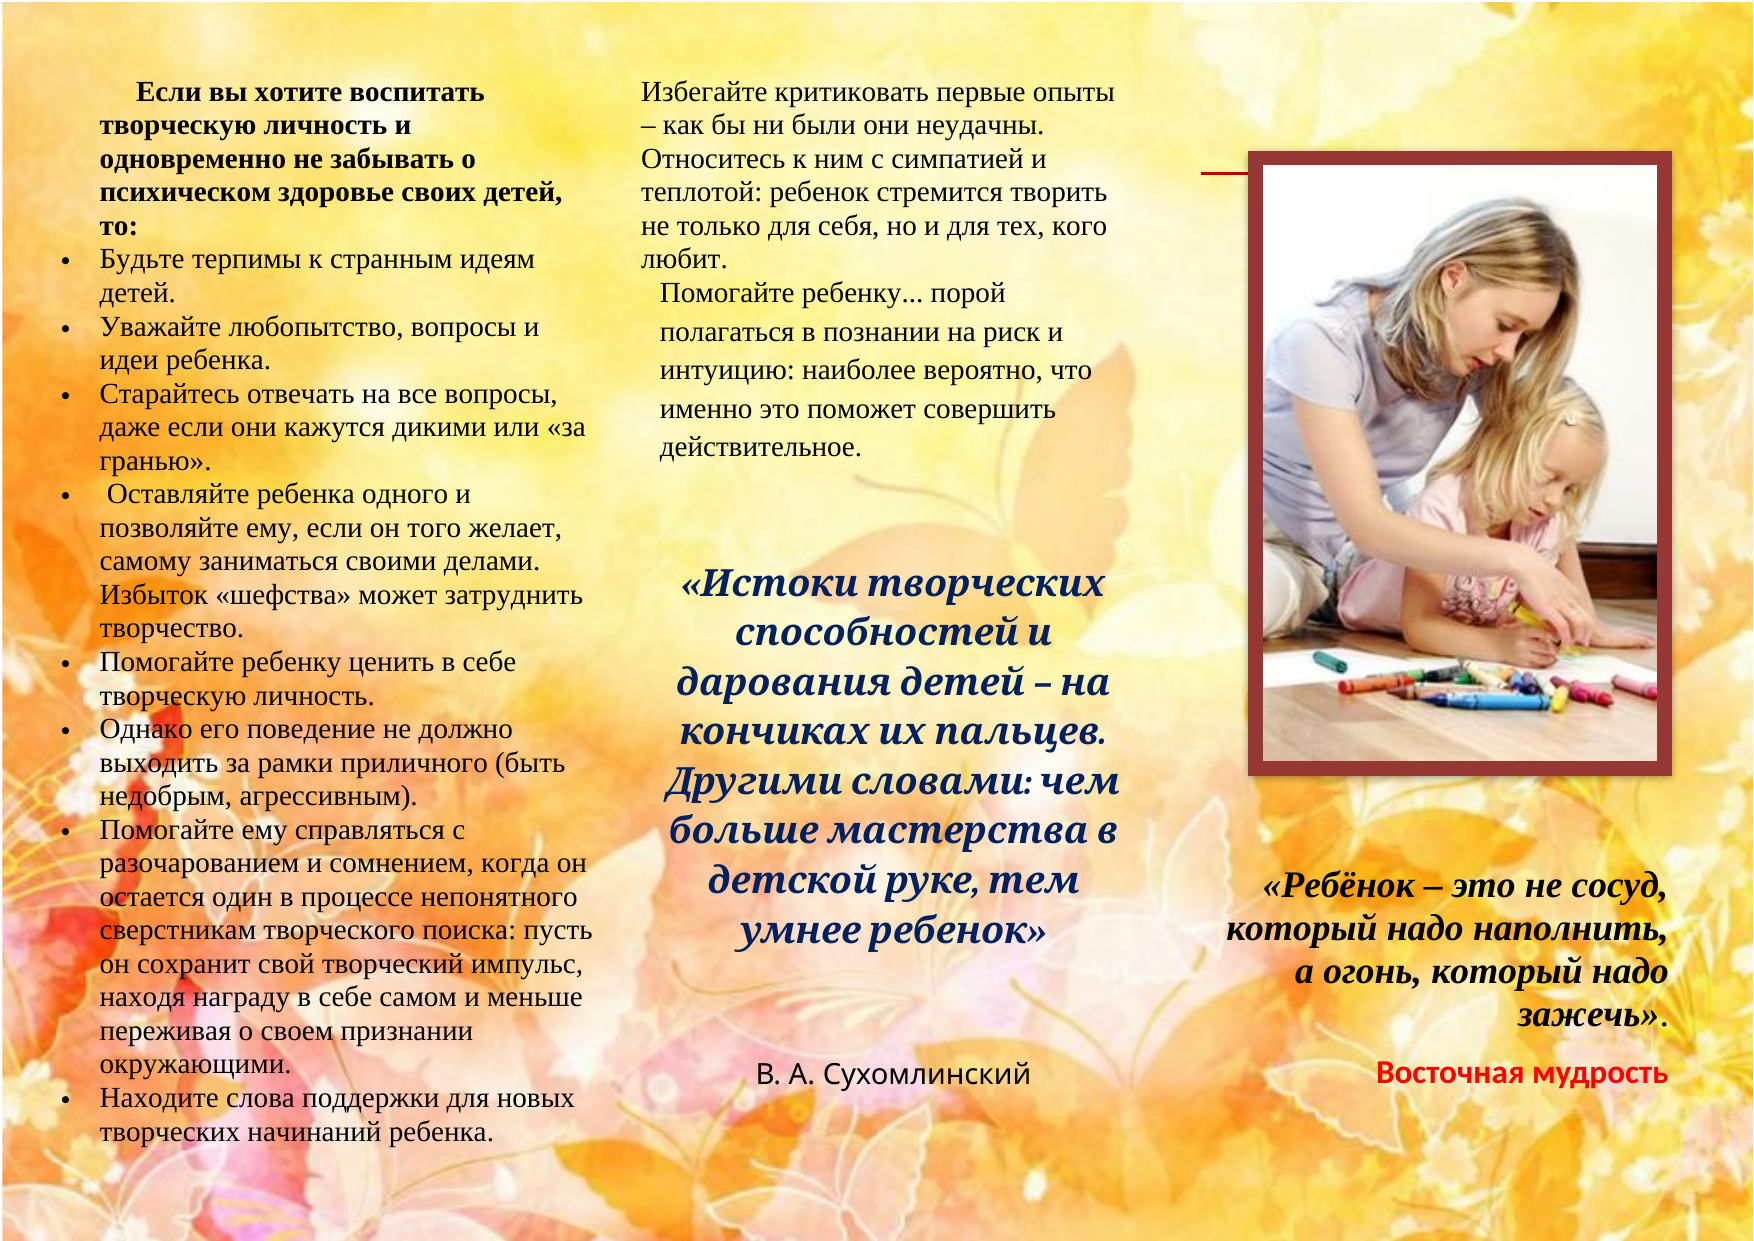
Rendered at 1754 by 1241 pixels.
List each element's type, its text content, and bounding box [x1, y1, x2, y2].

list Избегайте критиковать первые опыты – как бы ни были они неудачны. Относитесь к ним с симпатией и теплотой: ребенок стремится творить не только для себя, но и для тех, кого любит. [623, 74, 1136, 275]
text Помогайте ребенку... порой полагаться в познании на риск и интуицию: наиболее вероятно, что именно это поможет совершить действительное. [659, 275, 1127, 463]
text «Ребёнок – это не сосуд, который надо наполнить, а огонь, который надо зажечь». [1201, 862, 1668, 1035]
text В. А. Сухомлинский [659, 1053, 1127, 1093]
text Восточная мудрость [1201, 1051, 1668, 1092]
list Помогайте ему справляться с разочарованием и сомнением, когда он остается один в процессе непонятного сверстникам творческого поиска: пусть он сохранит свой творческий импульс, находя награду в себе самом и меньше переживая о своем признании окружающими. [62, 812, 594, 1080]
text Если вы хотите воспитать творческую личность и одновременно не забывать о психическом здоровье своих детей, то: [99, 74, 594, 242]
list Уважайте любопытство, вопросы и идеи ребенка. [62, 309, 594, 376]
list Старайтесь отвечать на все вопросы, даже если они кажутся дикими или «за гранью». [62, 376, 594, 476]
list Помогайте ребенку ценить в себе творческую личность. [62, 644, 594, 711]
list Будьте терпимы к странным идеям детей. [62, 242, 594, 309]
list Оставляйте ребенка одного и позволяйте ему, если он того желает, самому заниматься своими делами. Избыток «шефства» может затруднить творчество. [62, 476, 594, 644]
list Находите слова поддержки для новых творческих начинаний ребенка. [62, 1080, 594, 1147]
text «Истоки творческих способностей и дарования детей – на кончиках их пальцев. Другими словами: чем больше мастерства в детской руке, тем умнее ребенок» [659, 562, 1127, 952]
list Однако его поведение не должно выходить за рамки приличного (быть недобрым, агрессивным). [62, 711, 594, 812]
picture [2, 2, 1753, 1241]
